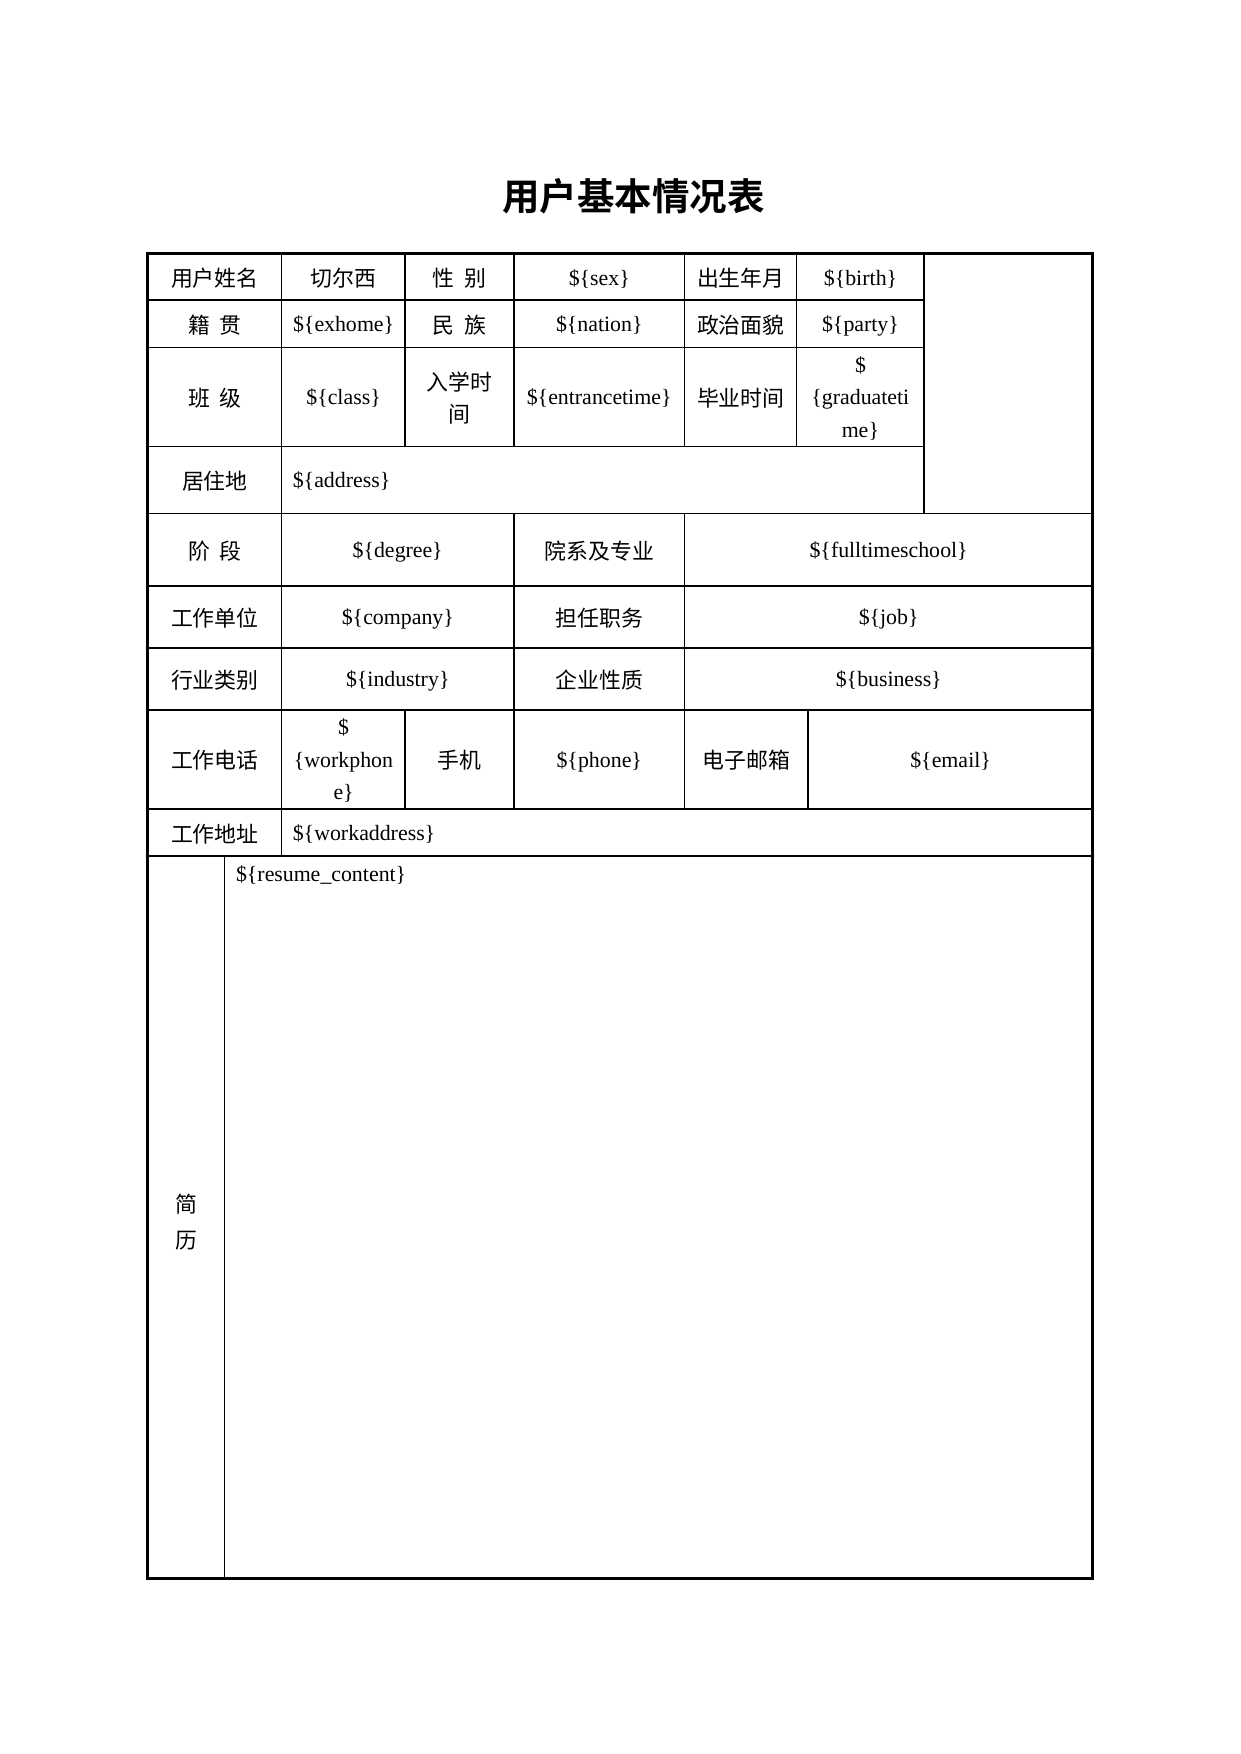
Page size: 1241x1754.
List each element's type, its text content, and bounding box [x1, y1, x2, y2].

table_header [925, 255, 1091, 513]
text 用户基本情况表 [148, 162, 1118, 227]
table_cell 简 历 [149, 857, 224, 1577]
table_cell ${degree} [282, 514, 513, 585]
table_cell 企业性质 [515, 649, 684, 709]
table_cell 行业类别 [149, 649, 281, 709]
table_cell ${fulltimeschool} [685, 514, 1091, 585]
table_cell ${party} [797, 301, 923, 347]
table_cell 工作单位 [149, 587, 281, 647]
table_cell 电子邮箱 [685, 711, 807, 808]
table_cell ${address} [282, 447, 923, 513]
table_cell 阶 段 [149, 514, 281, 585]
table_cell ${nation} [515, 301, 684, 347]
table_header 性 别 [406, 255, 513, 299]
table_cell 班 级 [149, 348, 281, 446]
table_cell 工作地址 [149, 810, 281, 855]
table_header 切尔西 [282, 255, 404, 299]
table_cell 担任职务 [515, 587, 684, 647]
table_cell ${job} [685, 587, 1091, 647]
table_header 出生年月 [685, 255, 796, 299]
table_cell 籍 贯 [149, 301, 281, 347]
table_cell ${business} [685, 649, 1091, 709]
table_cell 政治面貌 [685, 301, 796, 347]
table_cell ${email} [809, 711, 1091, 808]
table_cell 院系及专业 [515, 514, 684, 585]
table_cell ${resume_content} [225, 857, 1091, 1577]
table_header ${birth} [797, 255, 923, 299]
table_cell ${entrancetime} [515, 348, 684, 446]
table_header 用户姓名 [149, 255, 281, 299]
table_cell 工作电话 [149, 711, 281, 808]
table_cell 民 族 [406, 301, 513, 347]
table_cell 入学时间 [406, 348, 513, 446]
table_cell ${phone} [515, 711, 684, 808]
table_cell 手机 [406, 711, 513, 808]
table_cell ${class} [282, 348, 404, 446]
table_header ${sex} [515, 255, 684, 299]
table_cell 毕业时间 [685, 348, 796, 446]
table_cell ${company} [282, 587, 513, 647]
table_cell ${industry} [282, 649, 513, 709]
table_cell 居住地 [149, 447, 281, 513]
table_cell ${exhome} [282, 301, 404, 347]
table_cell ${workphone} [282, 711, 404, 808]
table_cell ${graduatetime} [797, 348, 923, 446]
table_cell ${workaddress} [282, 810, 1091, 855]
